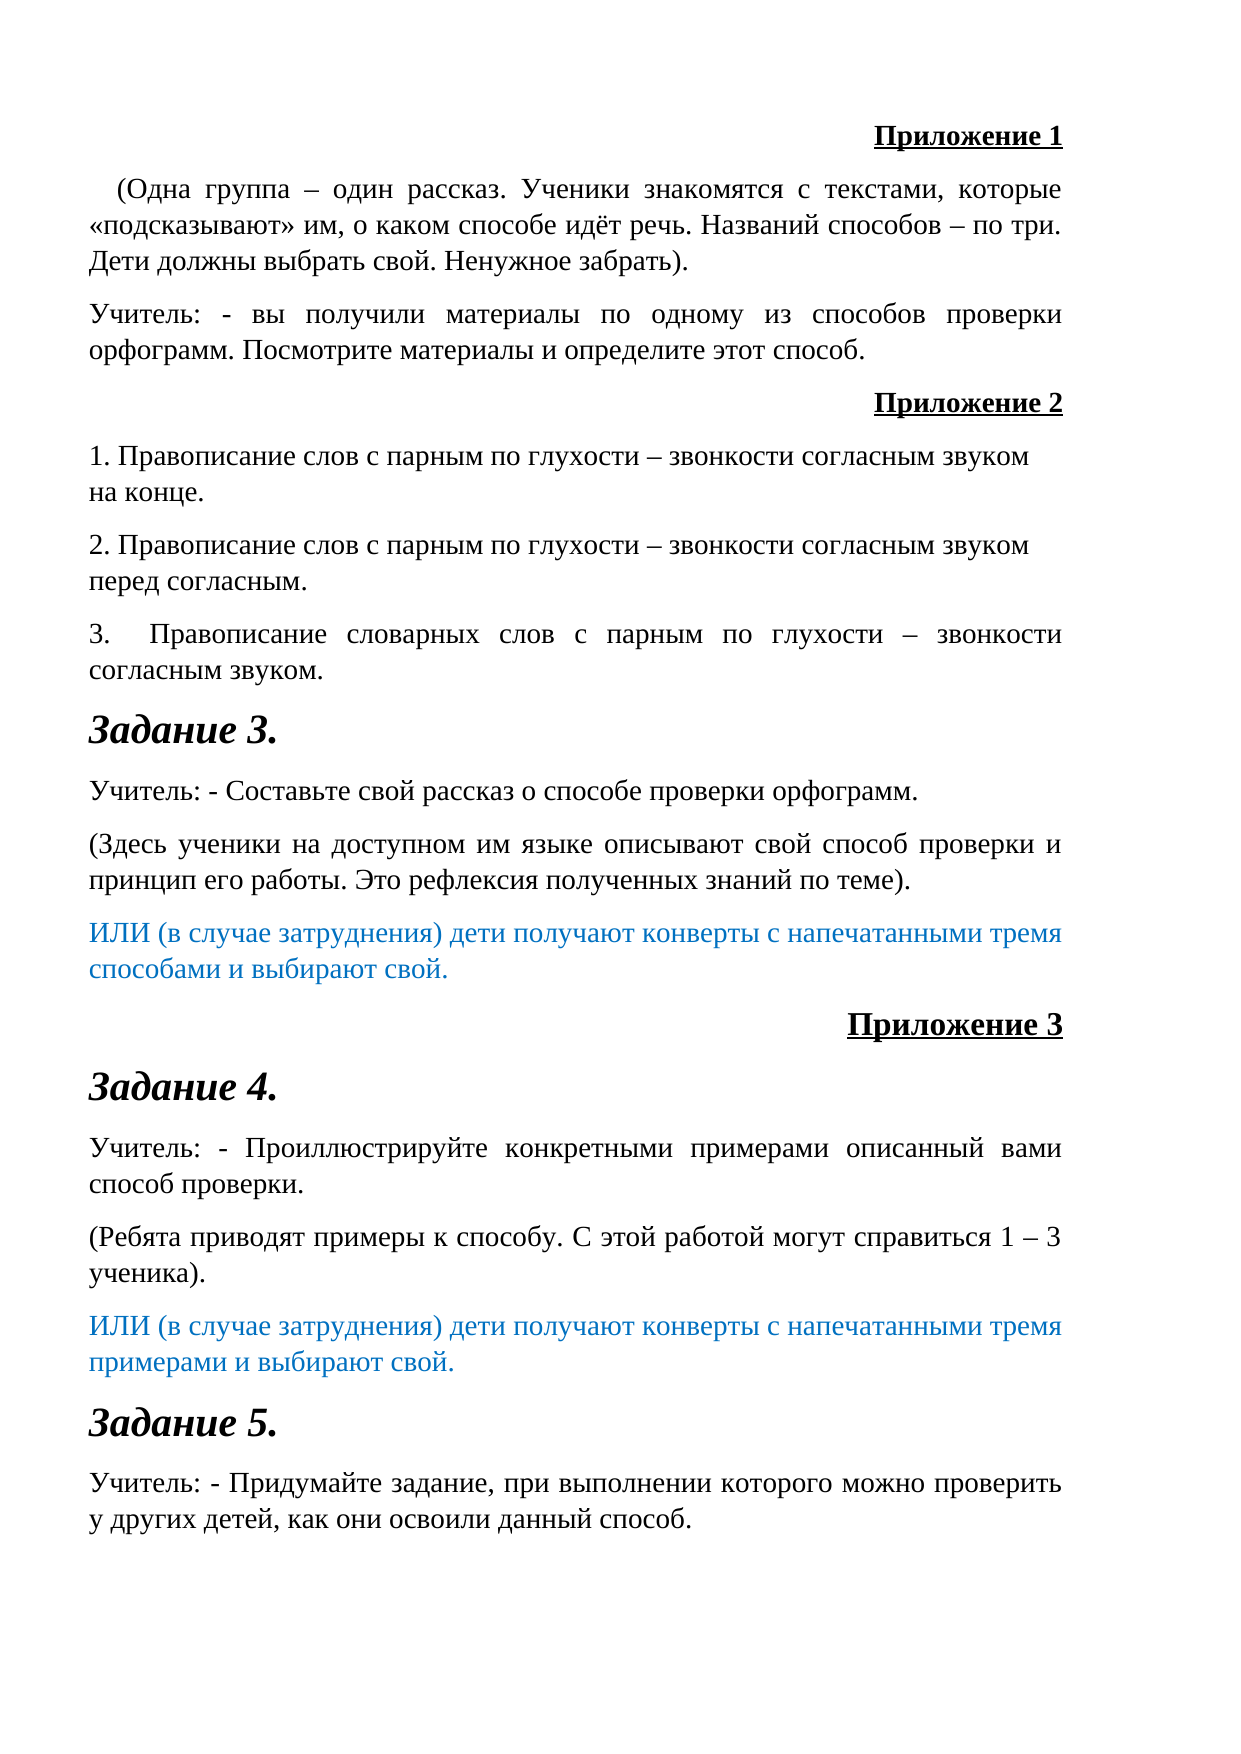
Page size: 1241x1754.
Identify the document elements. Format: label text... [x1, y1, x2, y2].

text Учитель: - Составьте свой рассказ о способе проверки орфограмм. [88, 773, 1063, 807]
text Задание 5. [88, 1397, 1063, 1445]
text Задание 4. [88, 1062, 1063, 1110]
text (Здесь ученики на доступном им языке описывают свой способ проверки и принцип его работы. Это рефлексия полученных знаний по теме). [88, 826, 1063, 896]
text Приложение 1 [88, 118, 1063, 152]
text (Одна группа – один рассказ. Ученики знакомятся с текстами, которые «подсказывают» им, о каком способе идёт речь. Названий способов – по три. Дети должны выбрать свой. Ненужное забрать). [88, 171, 1063, 277]
text 2. Правописание слов с парным по глухости – звонкости согласным звуком перед согласным. [88, 527, 1063, 596]
text Приложение 2 [88, 385, 1063, 418]
text Приложение 3 [88, 1004, 1063, 1042]
text ИЛИ (в случае затруднения) дети получают конверты с напечатанными тремя способами и выбирают свой. [88, 915, 1063, 984]
text ИЛИ (в случае затруднения) дети получают конверты с напечатанными тремя примерами и выбирают свой. [88, 1308, 1063, 1378]
text Учитель: - вы получили материалы по одному из способов проверки орфограмм. Посмотрите материалы и определите этот способ. [88, 296, 1063, 366]
text Учитель: - Придумайте задание, при выполнении которого можно проверить у других детей, как они освоили данный способ. [88, 1465, 1063, 1535]
text Учитель: - Проиллюстрируйте конкретными примерами описанный вами способ проверки. [88, 1130, 1063, 1200]
text 1. Правописание слов с парным по глухости – звонкости согласным звуком на конце. [88, 438, 1063, 507]
text 3. Правописание словарных слов с парным по глухости – звонкости согласным звуком. [88, 616, 1063, 685]
text Задание 3. [88, 705, 1063, 753]
text (Ребята приводят примеры к способу. С этой работой могут справиться 1 – 3 ученика). [88, 1219, 1063, 1289]
